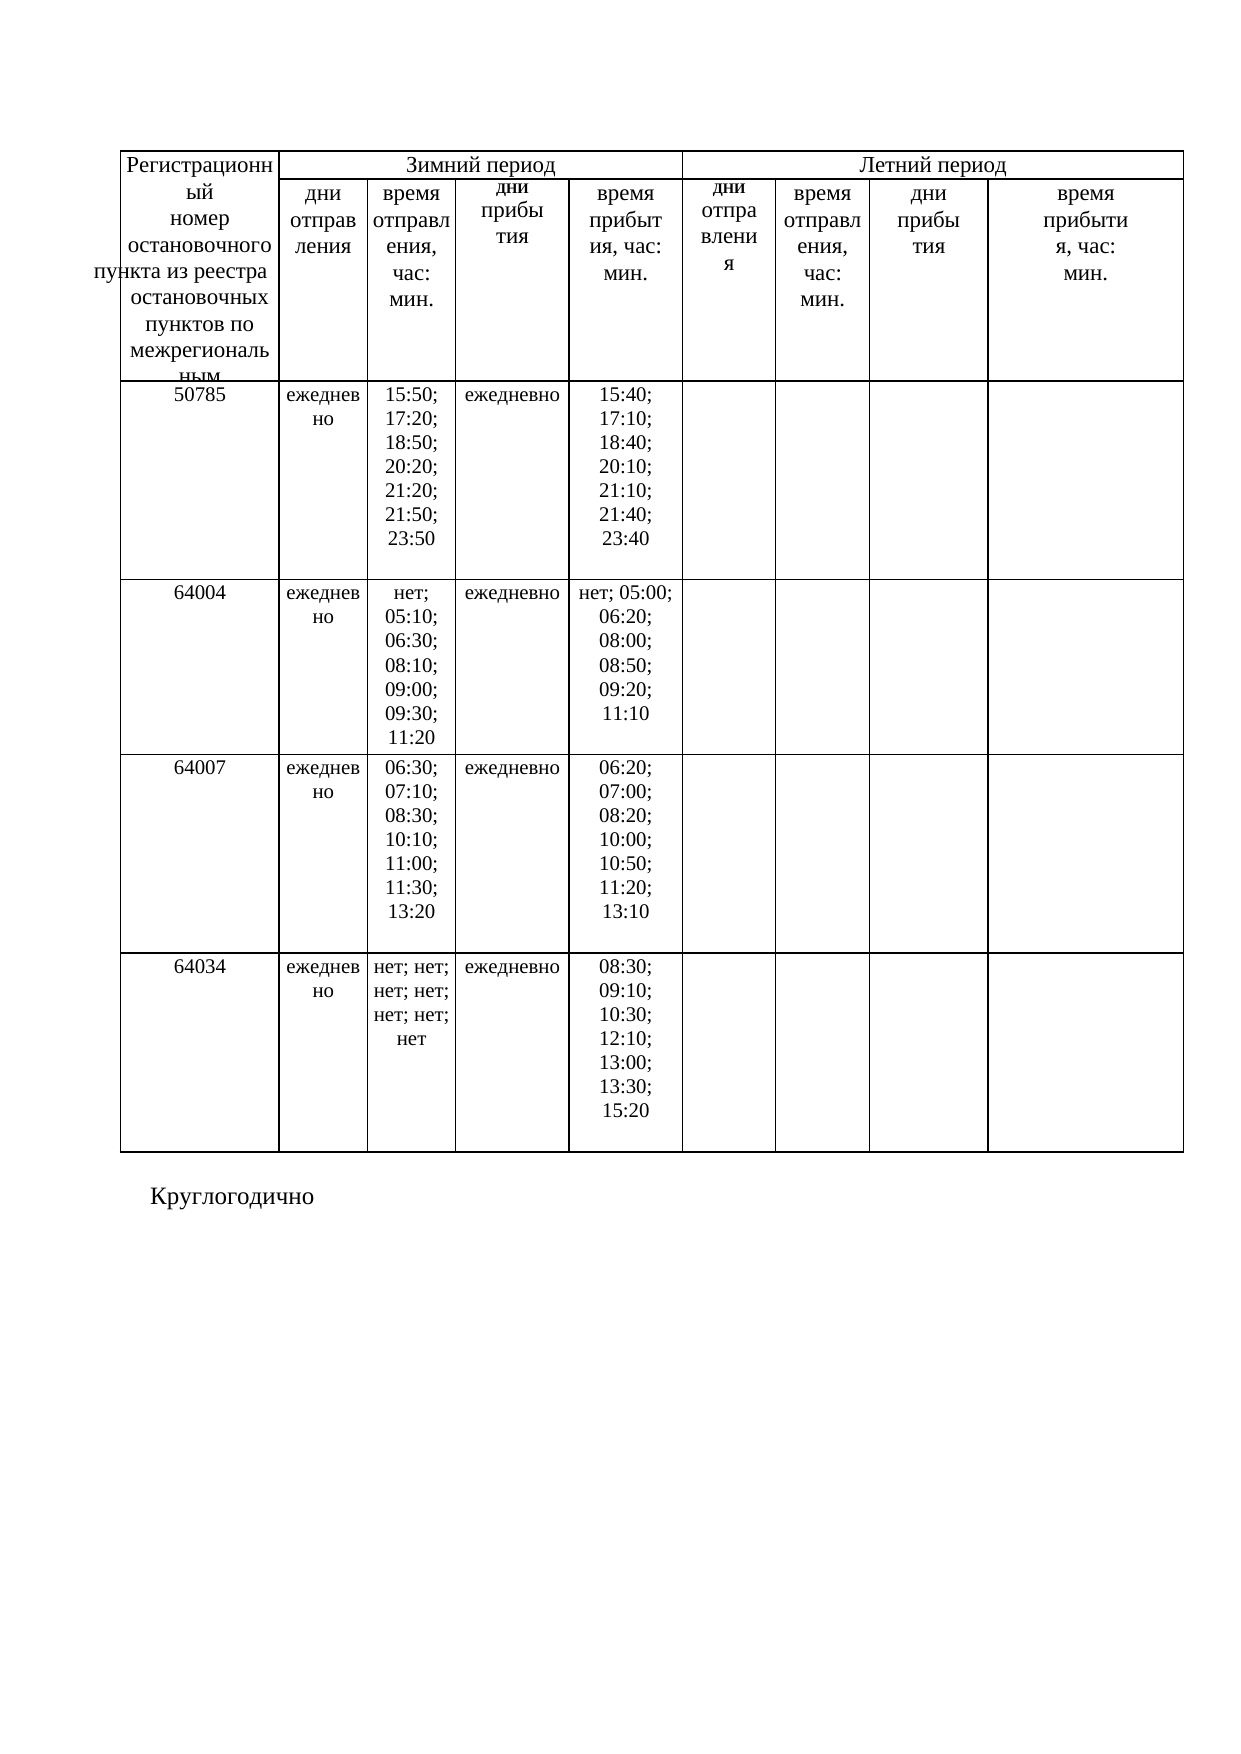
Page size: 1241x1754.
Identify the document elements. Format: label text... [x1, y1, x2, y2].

table_cell ДНИ прибы тия [456, 180, 568, 380]
table_cell [683, 755, 775, 952]
table_cell ежедневно [280, 954, 367, 1151]
table_cell [989, 954, 1183, 1151]
table_cell ежедневно [280, 755, 367, 952]
table_cell [870, 954, 987, 1151]
table_cell дни отправ ления [280, 180, 367, 380]
table_cell 64034 [121, 954, 278, 1151]
table_cell время отправл ения, час: мин. [776, 180, 869, 380]
table_cell нет; 05:00; 06:20; 08:00; 08:50; 09:20; 11:10 [570, 580, 682, 753]
table_cell 15:40; 17:10; 18:40; 20:10; 21:10; 21:40; 23:40 [570, 382, 682, 579]
table_cell ежедневно [456, 382, 568, 579]
table_cell [776, 580, 869, 753]
table_cell [776, 382, 869, 579]
table_cell 08:30; 09:10; 10:30; 12:10; 13:00; 13:30; 15:20 [570, 954, 682, 1151]
text Круглогодично [150, 1181, 1090, 1210]
table_cell ежедневно [456, 580, 568, 753]
table_header Зимний период [280, 152, 682, 178]
table_cell [776, 954, 869, 1151]
table_cell 15:50; 17:20; 18:50; 20:20; 21:20; 21:50; 23:50 [368, 382, 455, 579]
table_cell 06:20; 07:00; 08:20; 10:00; 10:50; 11:20; 13:10 [570, 755, 682, 952]
table_cell время прибыт ия, час: мин. [570, 180, 682, 380]
table_cell 64007 [121, 755, 278, 952]
table_header Летний период [683, 152, 1183, 178]
table_cell нет; нет; нет; нет; нет; нет; нет [368, 954, 455, 1151]
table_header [121, 152, 278, 380]
table_cell [870, 580, 987, 753]
table_cell [989, 382, 1183, 579]
table_cell 06:30; 07:10; 08:30; 10:10; 11:00; 11:30; 13:20 [368, 755, 455, 952]
table_cell [776, 755, 869, 952]
table_cell ежедневно [456, 755, 568, 952]
table_cell [989, 755, 1183, 952]
table_cell [870, 755, 987, 952]
table_cell ежедневно [280, 382, 367, 579]
table_cell ДНИ отпра влени я [683, 180, 775, 380]
table_cell 64004 [121, 580, 278, 753]
table_cell время прибыти я, час: мин. [989, 180, 1183, 380]
table_cell [683, 382, 775, 579]
table_cell нет; 05:10; 06:30; 08:10; 09:00; 09:30; 11:20 [368, 580, 455, 753]
table_cell [683, 954, 775, 1151]
table_cell дни прибы тия [870, 180, 987, 380]
table_cell время отправл ения, час: мин. [368, 180, 455, 380]
table_cell ежедневно [280, 580, 367, 753]
table_cell ежедневно [456, 954, 568, 1151]
table_cell [870, 382, 987, 579]
table_cell [683, 580, 775, 753]
table_cell [989, 580, 1183, 753]
table_cell 50785 [121, 382, 278, 579]
